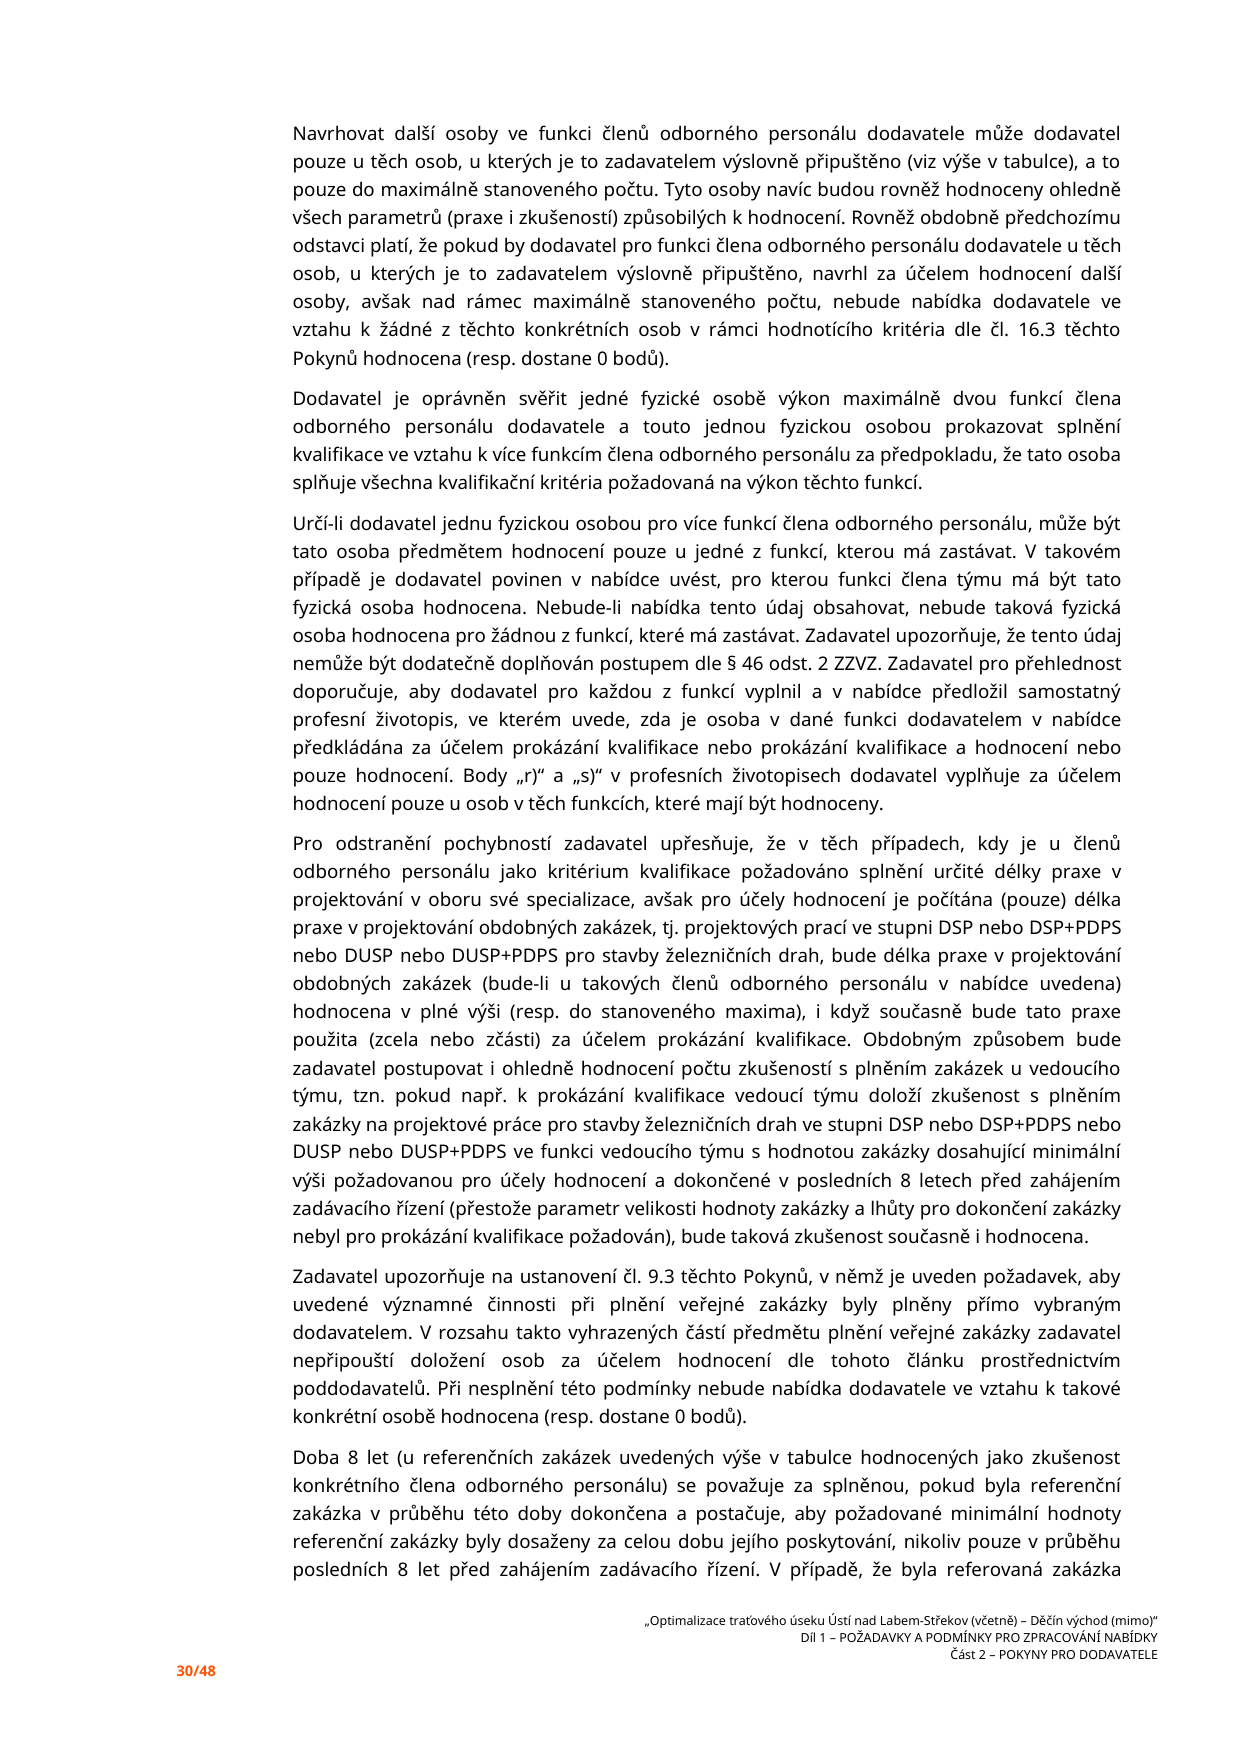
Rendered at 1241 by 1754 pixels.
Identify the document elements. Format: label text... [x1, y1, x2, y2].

list Určí-li dodavatel jednu fyzickou osobou pro více funkcí člena odborného personálu, může být tato osoba předmětem hodnocení pouze u jedné z funkcí, kterou má zastávat. V takovém případě je dodavatel povinen v nabídce uvést, pro kterou funkci člena týmu má být tato fyzická osoba hodnocena. Nebude-li nabídka tento údaj obsahovat, nebude taková fyzická osoba hodnocena pro žádnou z funkcí, které má zastávat. Zadavatel upozorňuje, že tento údaj nemůže být dodatečně doplňován postupem dle § 46 odst. 2 ZZVZ. Zadavatel pro přehlednost doporučuje, aby dodavatel pro každou z funkcí vyplnil a v nabídce předložil samostatný profesní životopis, ve kterém uvede, zda je osoba v dané funkci dodavatelem v nabídce předkládána za účelem prokázání kvalifikace nebo prokázání kvalifikace a hodnocení nebo pouze hodnocení. Body „r)“ a „s)“ v profesních životopisech dodavatel vyplňuje za účelem hodnocení pouze u osob v těch funkcích, které mají být hodnoceny. [292, 510, 1122, 816]
list Pro odstranění pochybností zadavatel upřesňuje, že v těch případech, kdy je u členů odborného personálu jako kritérium kvalifikace požadováno splnění určité délky praxe v projektování v oboru své specializace, avšak pro účely hodnocení je počítána (pouze) délka praxe v projektování obdobných zakázek, tj. projektových prací ve stupni DSP nebo DSP+PDPS nebo DUSP nebo DUSP+PDPS pro stavby železničních drah, bude délka praxe v projektování obdobných zakázek (bude-li u takových členů odborného personálu v nabídce uvedena) hodnocena v plné výši (resp. do stanoveného maxima), i když současně bude tato praxe použita (zcela nebo zčásti) za účelem prokázání kvalifikace. Obdobným způsobem bude zadavatel postupovat i ohledně hodnocení počtu zkušeností s plněním zakázek u vedoucího týmu, tzn. pokud např. k prokázání kvalifikace vedoucí týmu doloží zkušenost s plněním zakázky na projektové práce pro stavby železničních drah ve stupni DSP nebo DSP+PDPS nebo DUSP nebo DUSP+PDPS ve funkci vedoucího týmu s hodnotou zakázky dosahující minimální výši požadovanou pro účely hodnocení a dokončené v posledních 8 letech před zahájením zadávacího řízení (přestože parametr velikosti hodnoty zakázky a lhůty pro dokončení zakázky nebyl pro prokázání kvalifikace požadován), bude taková zkušenost současně i hodnocena. [292, 831, 1122, 1248]
list Dodavatel je oprávněn svěřit jedné fyzické osobě výkon maximálně dvou funkcí člena odborného personálu dodavatele a touto jednou fyzickou osobou prokazovat splnění kvalifikace ve vztahu k více funkcím člena odborného personálu za předpokladu, že tato osoba splňuje všechna kvalifikační kritéria požadovaná na výkon těchto funkcí. [292, 385, 1122, 495]
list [292, 1444, 1122, 1582]
list Zadavatel upozorňuje na ustanovení čl. 9.3 těchto Pokynů, v němž je uveden požadavek, aby uvedené významné činnosti při plnění veřejné zakázky byly plněny přímo vybraným dodavatelem. V rozsahu takto vyhrazených částí předmětu plnění veřejné zakázky zadavatel nepřipouští doložení osob za účelem hodnocení dle tohoto článku prostřednictvím poddodavatelů. Při nesplnění této podmínky nebude nabídka dodavatele ve vztahu k takové konkrétní osobě hodnocena (resp. dostane 0 bodů). [292, 1263, 1122, 1429]
list Navrhovat další osoby ve funkci členů odborného personálu dodavatele může dodavatel pouze u těch osob, u kterých je to zadavatelem výslovně připuštěno (viz výše v tabulce), a to pouze do maximálně stanoveného počtu. Tyto osoby navíc budou rovněž hodnoceny ohledně všech parametrů (praxe i zkušeností) způsobilých k hodnocení. Rovněž obdobně předchozímu odstavci platí, že pokud by dodavatel pro funkci člena odborného personálu dodavatele u těch osob, u kterých je to zadavatelem výslovně připuštěno, navrhl za účelem hodnocení další osoby, avšak nad rámec maximálně stanoveného počtu, nebude nabídka dodavatele ve vztahu k žádné z těchto konkrétních osob v rámci hodnotícího kritéria dle čl. 16.3 těchto Pokynů hodnocena (resp. dostane 0 bodů). [292, 121, 1122, 370]
